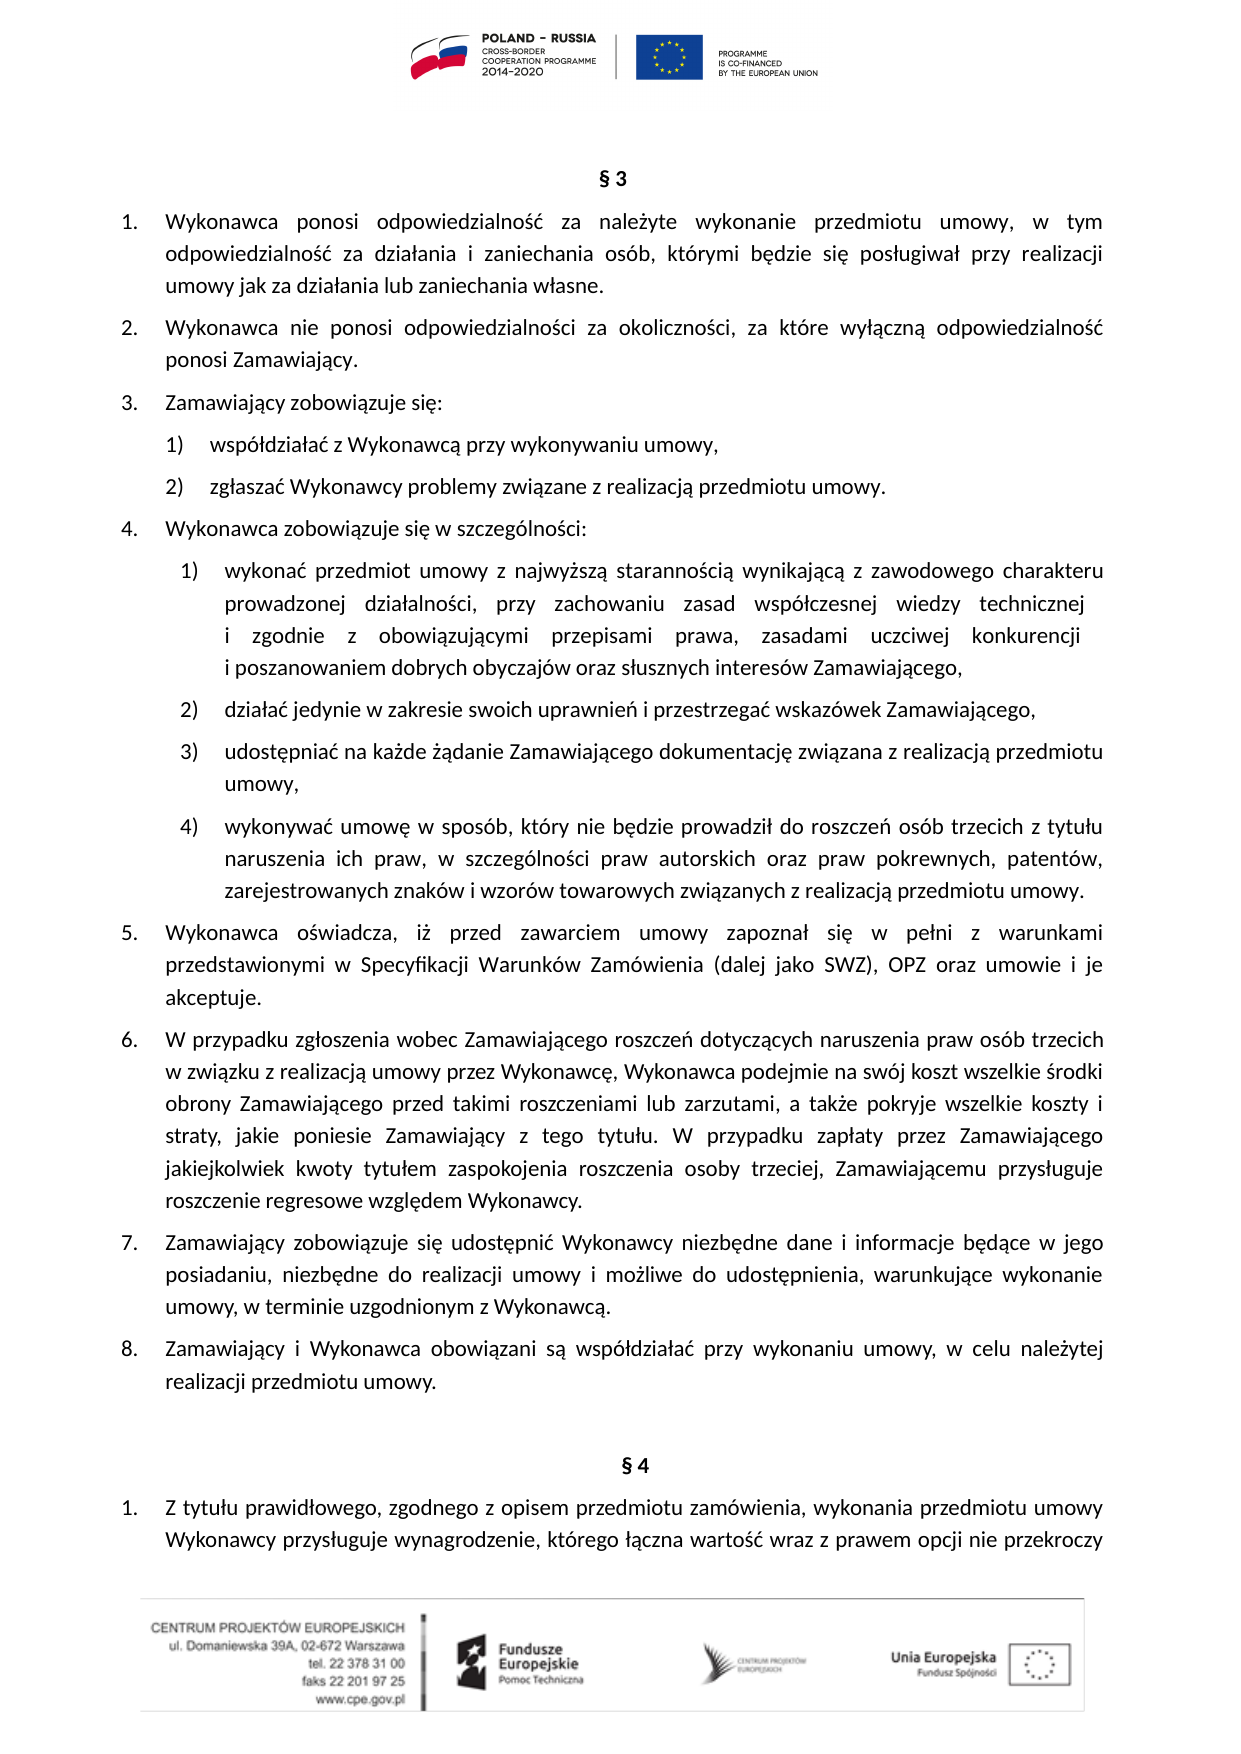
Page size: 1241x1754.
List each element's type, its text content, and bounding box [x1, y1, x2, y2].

text § 4 [165, 1451, 1105, 1479]
list Wykonawca zobowiązuje się w szczególności: [121, 514, 1105, 542]
list Zamawiający zobowiązuje się: [121, 388, 1105, 416]
list Wykonawca nie ponosi odpowiedzialności za okoliczności, za które wyłączną odpowiedzialność ponosi Zamawiający. [121, 313, 1105, 373]
list współdziałać z Wykonawcą przy wykonywaniu umowy, [165, 430, 1105, 458]
list Zamawiający zobowiązuje się udostępnić Wykonawcy niezbędne dane i informacje będące w jego posiadaniu, niezbędne do realizacji umowy i możliwe do udostępnienia, warunkujące wykonanie umowy, w terminie uzgodnionym z Wykonawcą. [121, 1228, 1105, 1320]
list Wykonawca ponosi odpowiedzialność za należyte wykonanie przedmiotu umowy, w tym odpowiedzialność za działania i zaniechania osób, którymi będzie się posługiwał przy realizacji umowy jak za działania lub zaniechania własne. [121, 207, 1105, 299]
list wykonać przedmiot umowy z najwyższą starannością wynikającą z zawodowego charakteru prowadzonej działalności, przy zachowaniu zasad współczesnej wiedzy technicznej i zgodnie z obowiązującymi przepisami prawa, zasadami uczciwej konkurencji i poszanowaniem dobrych obyczajów oraz słusznych interesów Zamawiającego, [180, 556, 1105, 681]
list Wykonawca oświadcza, iż przed zawarciem umowy zapoznał się w pełni z warunkami przedstawionymi w Specyfikacji Warunków Zamówienia (dalej jako SWZ), OPZ oraz umowie i je akceptuje. [121, 918, 1105, 1011]
picture [140, 1598, 1086, 1713]
list Zamawiający i Wykonawca obowiązani są współdziałać przy wykonaniu umowy, w celu należytej realizacji przedmiotu umowy. [121, 1334, 1105, 1395]
text § 3 [121, 164, 1105, 193]
list W przypadku zgłoszenia wobec Zamawiającego roszczeń dotyczących naruszenia praw osób trzecich w związku z realizacją umowy przez Wykonawcę, Wykonawca podejmie na swój koszt wszelkie środki obrony Zamawiającego przed takimi roszczeniami lub zarzutami, a także pokryje wszelkie koszty i straty, jakie poniesie Zamawiający z tego tytułu. W przypadku zapłaty przez Zamawiającego jakiejkolwiek kwoty tytułem zaspokojenia roszczenia osoby trzeciej, Zamawiającemu przysługuje roszczenie regresowe względem Wykonawcy. [121, 1025, 1105, 1214]
list działać jedynie w zakresie swoich uprawnień i przestrzegać wskazówek Zamawiającego, [180, 695, 1105, 723]
picture [392, 0, 834, 111]
list udostępniać na każde żądanie Zamawiającego dokumentację związana z realizacją przedmiotu umowy, [180, 737, 1105, 798]
list wykonywać umowę w sposób, który nie będzie prowadził do roszczeń osób trzecich z tytułu naruszenia ich praw, w szczególności praw autorskich oraz praw pokrewnych, patentów, zarejestrowanych znaków i wzorów towarowych związanych z realizacją przedmiotu umowy. [180, 812, 1105, 904]
list zgłaszać Wykonawcy problemy związane z realizacją przedmiotu umowy. [165, 472, 1105, 500]
